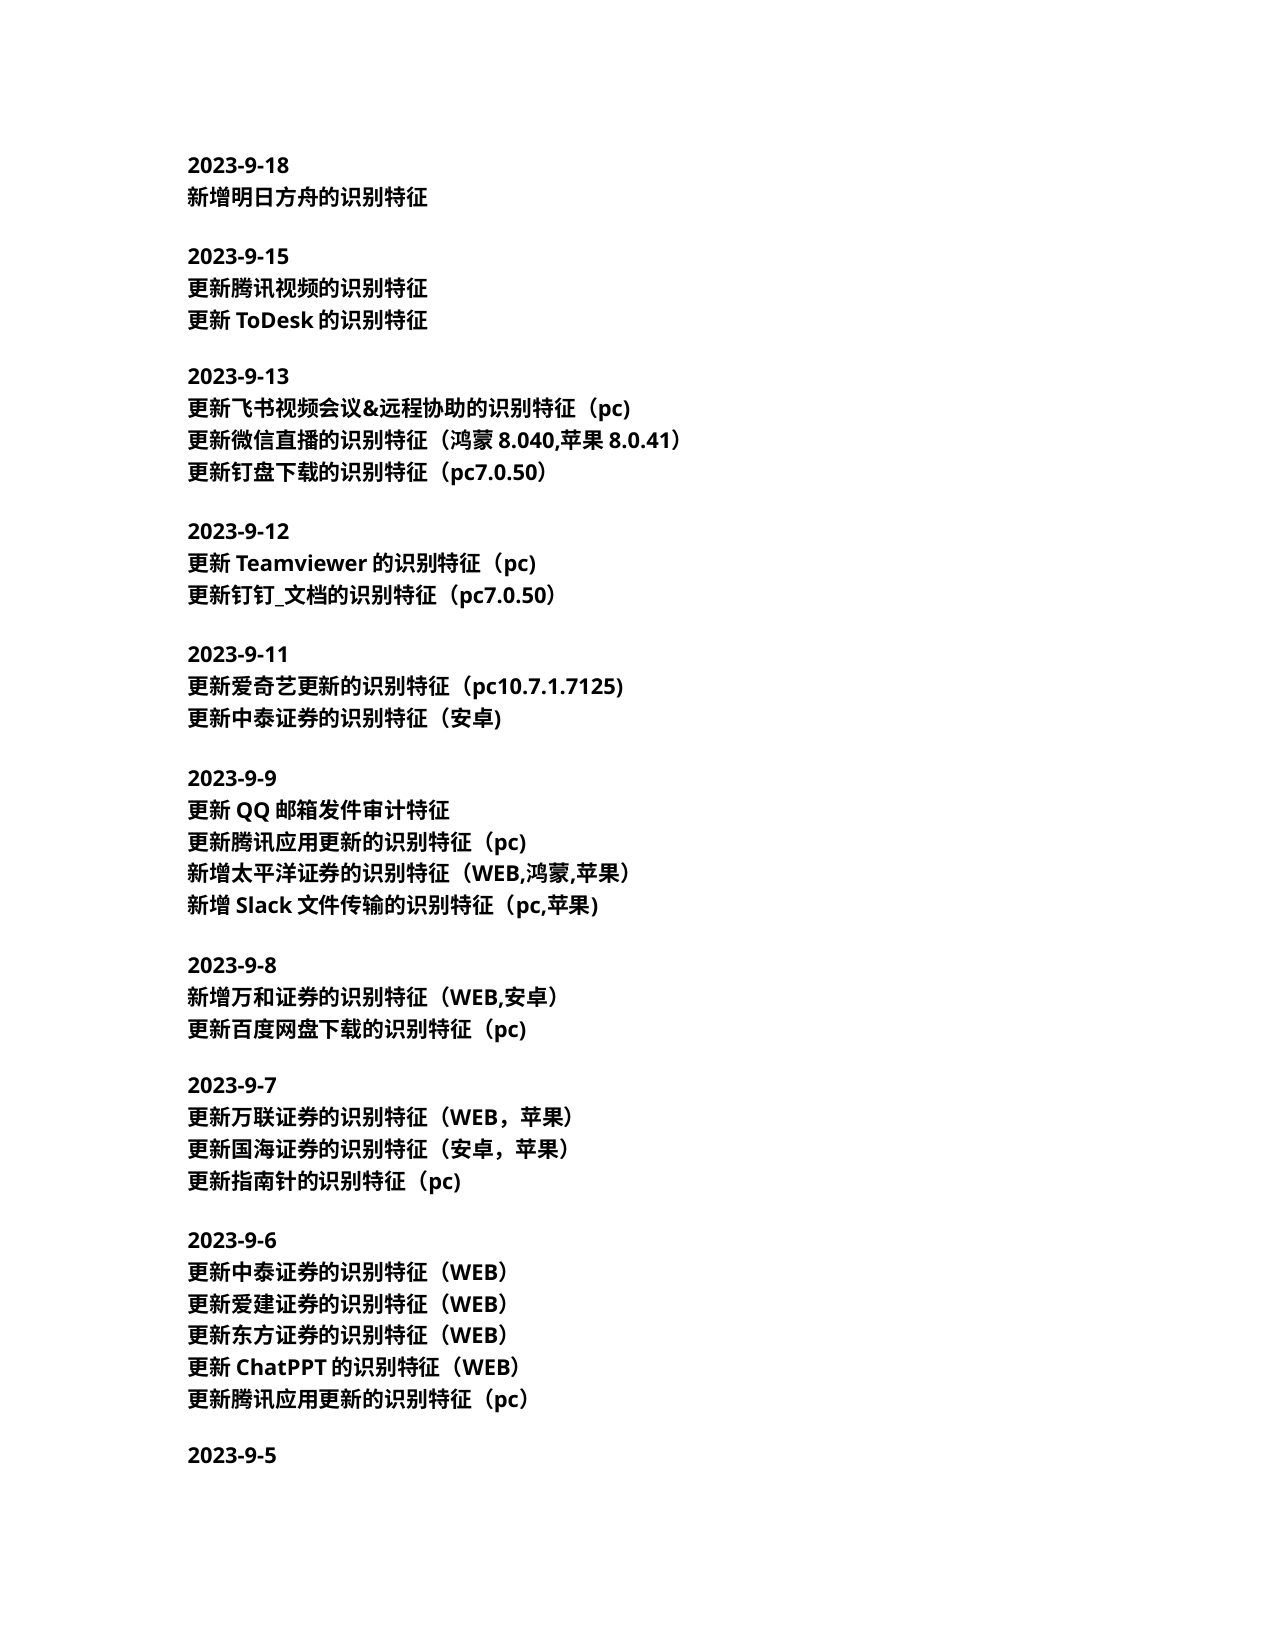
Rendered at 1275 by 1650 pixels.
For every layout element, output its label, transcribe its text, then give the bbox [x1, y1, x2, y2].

text 2023-9-15 [187, 241, 1087, 271]
text 更新QQ邮箱发件审计特征 [187, 793, 1087, 824]
text 2023-9-6 [187, 1225, 1087, 1255]
text 更新东方证券的识别特征（WEB） [187, 1318, 1087, 1350]
text 2023-9-12 [187, 516, 1087, 546]
text 2023-9-13 [187, 361, 1087, 391]
text 更新中泰证券的识别特征（安卓) [187, 701, 1087, 732]
text 新增Slack文件传输的识别特征（pc,苹果) [187, 888, 1087, 920]
text 更新ChatPPT的识别特征（WEB） [187, 1350, 1087, 1382]
text 更新中泰证券的识别特征（WEB） [187, 1255, 1087, 1287]
text 更新ToDesk的识别特征 [187, 303, 1087, 334]
text 新增太平洋证券的识别特征（WEB,鸿蒙,苹果） [187, 856, 1087, 888]
text 更新腾讯视频的识别特征 [187, 271, 1087, 303]
text 更新微信直播的识别特征（鸿蒙8.040,苹果8.0.41） [187, 423, 1087, 454]
text 更新指南针的识别特征（pc) [187, 1164, 1087, 1195]
text 新增明日方舟的识别特征 [187, 180, 1087, 211]
text 2023-9-9 [187, 763, 1087, 793]
text 2023-9-11 [187, 639, 1087, 669]
text 2023-9-5 [187, 1441, 1087, 1470]
text 更新钉钉_文档的识别特征（pc7.0.50） [187, 578, 1087, 609]
text 2023-9-8 [187, 950, 1087, 980]
text 更新钉盘下载的识别特征（pc7.0.50） [187, 454, 1087, 486]
text 新增万和证券的识别特征（WEB,安卓） [187, 980, 1087, 1012]
text 更新飞书视频会议&远程协助的识别特征（pc) [187, 391, 1087, 423]
text 2023-9-7 [187, 1070, 1087, 1100]
text 更新腾讯应用更新的识别特征（pc) [187, 824, 1087, 856]
text 更新国海证券的识别特征（安卓，苹果） [187, 1132, 1087, 1164]
text 更新万联证券的识别特征（WEB，苹果） [187, 1100, 1087, 1132]
text 更新百度网盘下载的识别特征（pc) [187, 1012, 1087, 1044]
text 更新Teamviewer的识别特征（pc) [187, 546, 1087, 578]
text 更新腾讯应用更新的识别特征（pc） [187, 1382, 1087, 1414]
text 更新爱奇艺更新的识别特征（pc10.7.1.7125) [187, 669, 1087, 701]
text 2023-9-18 [187, 150, 1087, 180]
text 更新爱建证券的识别特征（WEB） [187, 1287, 1087, 1318]
